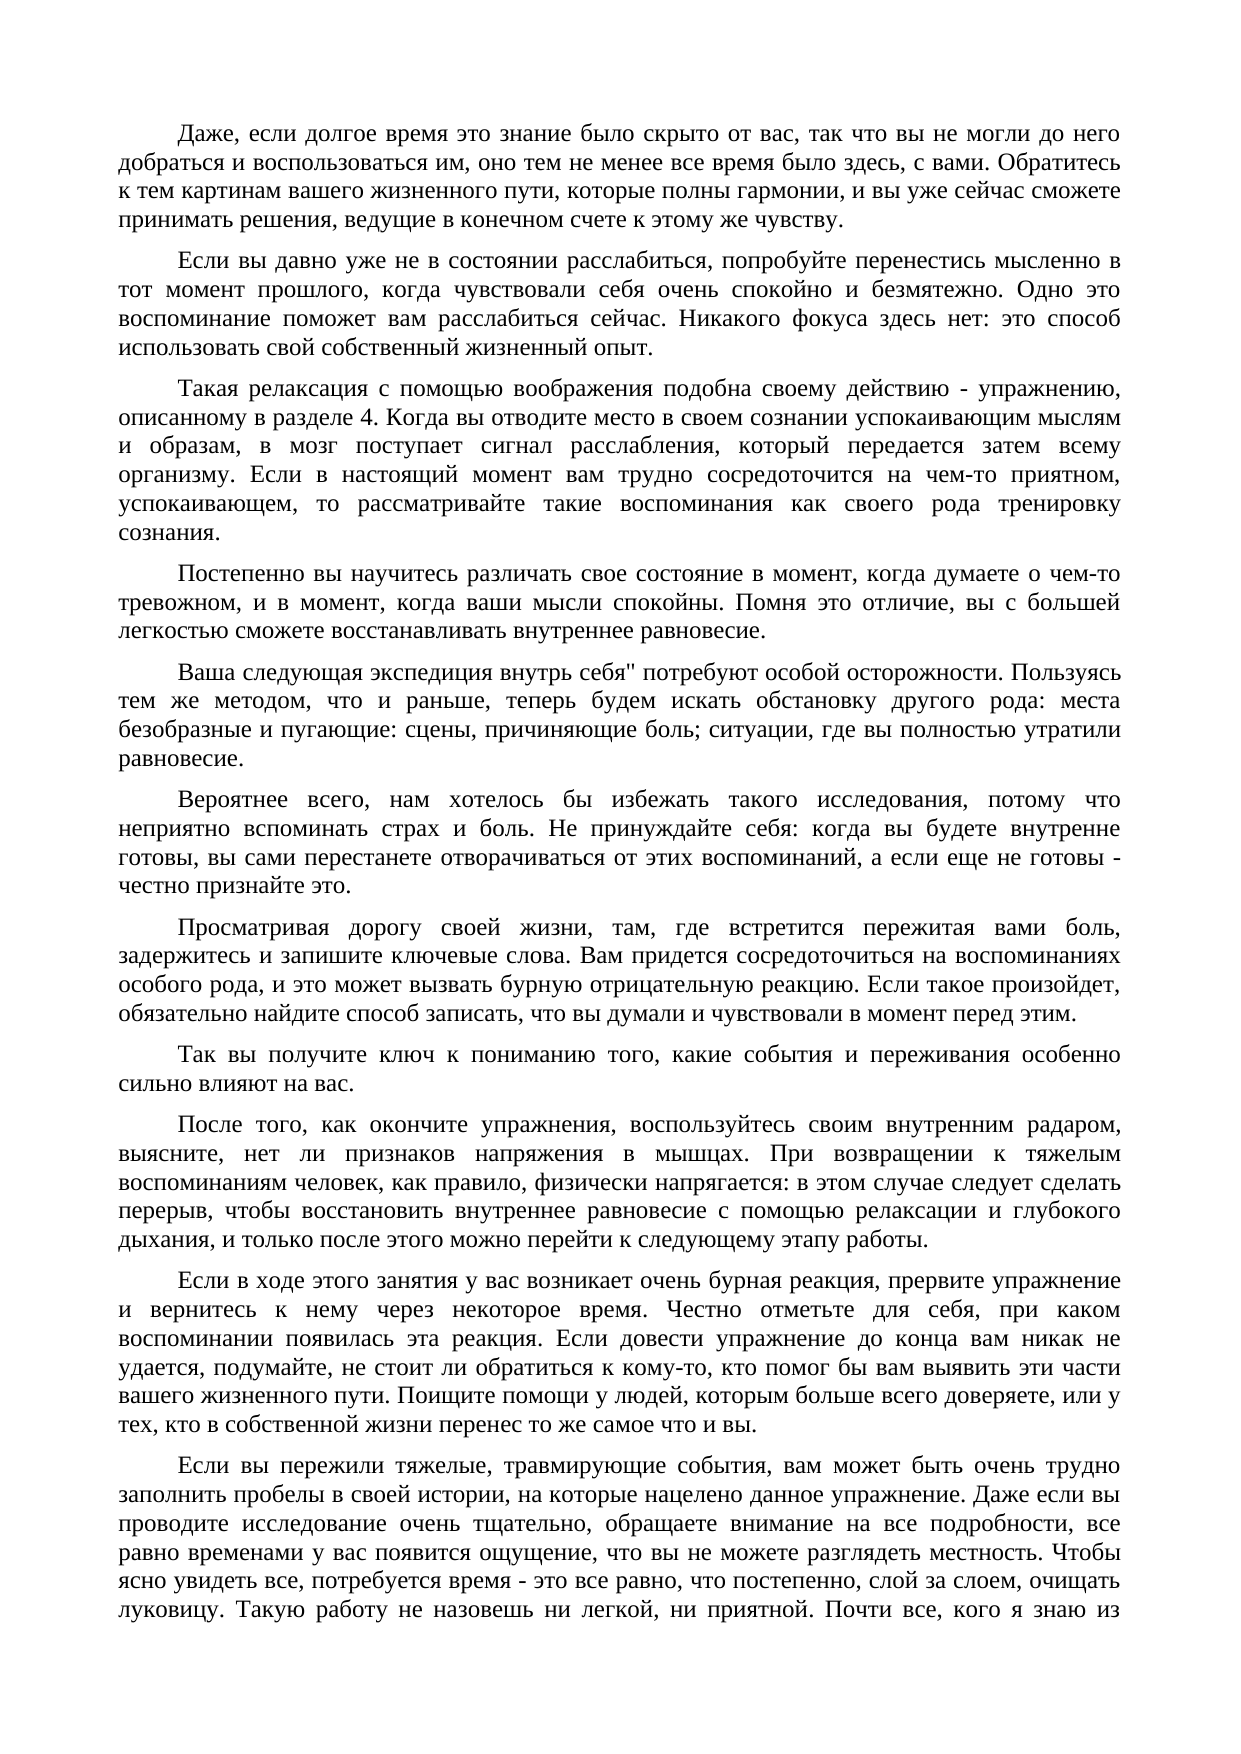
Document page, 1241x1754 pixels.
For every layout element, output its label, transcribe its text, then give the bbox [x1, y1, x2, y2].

text Просматривая дорогу своей жизни, там, где встретится пережитая вами боль, задержитесь и запишите ключевые слова. Вам придется сосредоточиться на воспоминаниях особого рода, и это может вызвать бурную отрицательную реакцию. Если такое произойдет, обязательно найдите способ записать, что вы думали и чувствовали в момент перед этим. [118, 912, 1122, 1027]
text Ваша следующая экспедиция внутрь себя" потребуют особой осторожности. Пользуясь тем же методом, что и раньше, теперь будем искать обстановку другого рода: места безобразные и пугающие: сцены, причиняющие боль; ситуации, где вы полностью утратили равновесие. [118, 657, 1122, 772]
text Даже, если долгое время это знание было скрыто от вас, так что вы не могли до него добраться и воспользоваться им, оно тем не менее все время было здесь, с вами. Обратитесь к тем картинам вашего жизненного пути, которые полны гармонии, и вы уже сейчас сможете принимать решения, ведущие в конечном счете к этому же чувству. [118, 118, 1122, 233]
text После того, как окончите упражнения, воспользуйтесь своим внутренним радаром, выясните, нет ли признаков напряжения в мышцах. При возвращении к тяжелым воспоминаниям человек, как правило, физически напрягается: в этом случае следует сделать перерыв, чтобы восстановить внутреннее равновесие с помощью релаксации и глубокого дыхания, и только после этого можно перейти к следующему этапу работы. [118, 1109, 1122, 1253]
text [118, 1451, 1122, 1623]
text Если в ходе этого занятия у вас возникает очень бурная реакция, прервите упражнение и вернитесь к нему через некоторое время. Честно отметьте для себя, при каком воспоминании появилась эта реакция. Если довести упражнение до конца вам никак не удается, подумайте, не стоит ли обратиться к кому-то, кто помог бы вам выявить эти части вашего жизненного пути. Поищите помощи у людей, которым больше всего доверяете, или у тех, кто в собственной жизни перенес то же самое что и вы. [118, 1266, 1122, 1438]
text Если вы давно уже не в состоянии расслабиться, попробуйте перенестись мысленно в тот момент прошлого, когда чувствовали себя очень спокойно и безмятежно. Одно это воспоминание поможет вам расслабиться сейчас. Никакого фокуса здесь нет: это способ использовать свой собственный жизненный опыт. [118, 246, 1122, 361]
text Такая релаксация с помощью воображения подобна своему действию - упражнению, описанному в разделе 4. Когда вы отводите место в своем сознании успокаивающим мыслям и образам, в мозг поступает сигнал расслабления, который передается затем всему организму. Если в настоящий момент вам трудно сосредоточится на чем-то приятном, успокаивающем, то рассматривайте такие воспоминания как своего рода тренировку сознания. [118, 373, 1122, 546]
text Вероятнее всего, нам хотелось бы избежать такого исследования, потому что неприятно вспоминать страх и боль. Не принуждайте себя: когда вы будете внутренне готовы, вы сами перестанете отворачиваться от этих воспоминаний, а если еще не готовы - честно признайте это. [118, 784, 1122, 899]
text Постепенно вы научитесь различать свое состояние в момент, когда думаете о чем-то тревожном, и в момент, когда ваши мысли спокойны. Помня это отличие, вы с большей легкостью сможете восстанавливать внутреннее равновесие. [118, 558, 1122, 644]
text Так вы получите ключ к пониманию того, какие события и переживания особенно сильно влияют на вас. [118, 1039, 1122, 1097]
